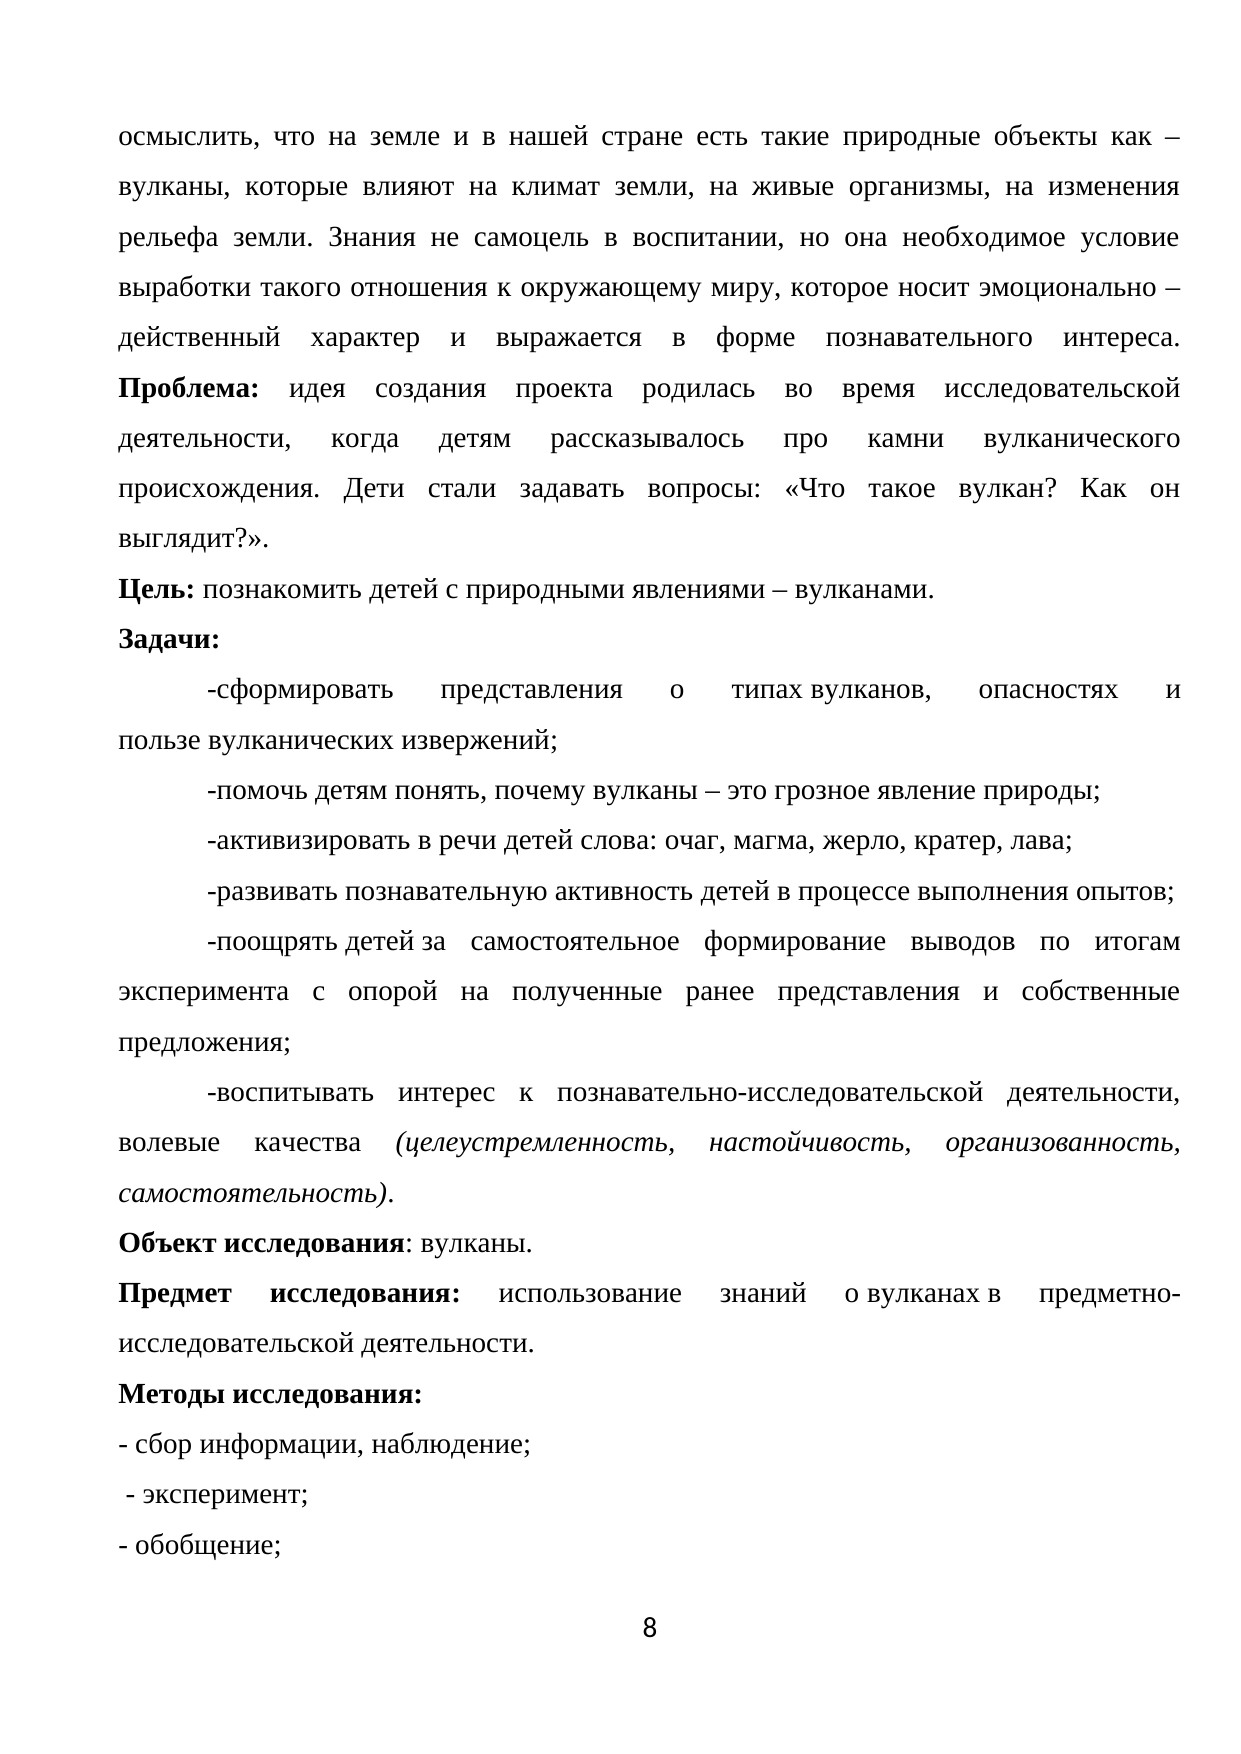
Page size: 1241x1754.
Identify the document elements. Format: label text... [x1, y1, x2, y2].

text -поощрять детей за самостоятельное формирование выводов по итогам эксперимента с опорой на полученные ранее представления и собственные предложения; [118, 923, 1181, 1057]
text Методы исследования: [118, 1376, 1181, 1409]
text -воспитывать интерес к познавательно-исследовательской деятельности, волевые качества (целеустремленность, настойчивость, организованность, самостоятельность). [118, 1074, 1181, 1208]
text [118, 118, 1181, 554]
text -помочь детям понять, почему вулканы – это грозное явление природы; [118, 772, 1181, 806]
text -развивать познавательную активность детей в процессе выполнения опытов; [118, 873, 1181, 906]
text Объект исследования: вулканы. [118, 1225, 1181, 1258]
text - эксперимент; [118, 1477, 1181, 1510]
text Предмет исследования: использование знаний о вулканах в предметно-исследовательской деятельности. [118, 1275, 1181, 1359]
text - обобщение; [118, 1527, 1181, 1560]
text -сформировать представления о типах вулканов, опасностях и пользе вулканических извержений; [118, 672, 1181, 755]
text -активизировать в речи детей слова: очаг, магма, жерло, кратер, лава; [118, 822, 1181, 856]
text Цель: познакомить детей с природными явлениями – вулканами. [118, 571, 1181, 604]
text Задачи: [118, 621, 1181, 655]
text - сбор информации, наблюдение; [118, 1426, 1181, 1460]
